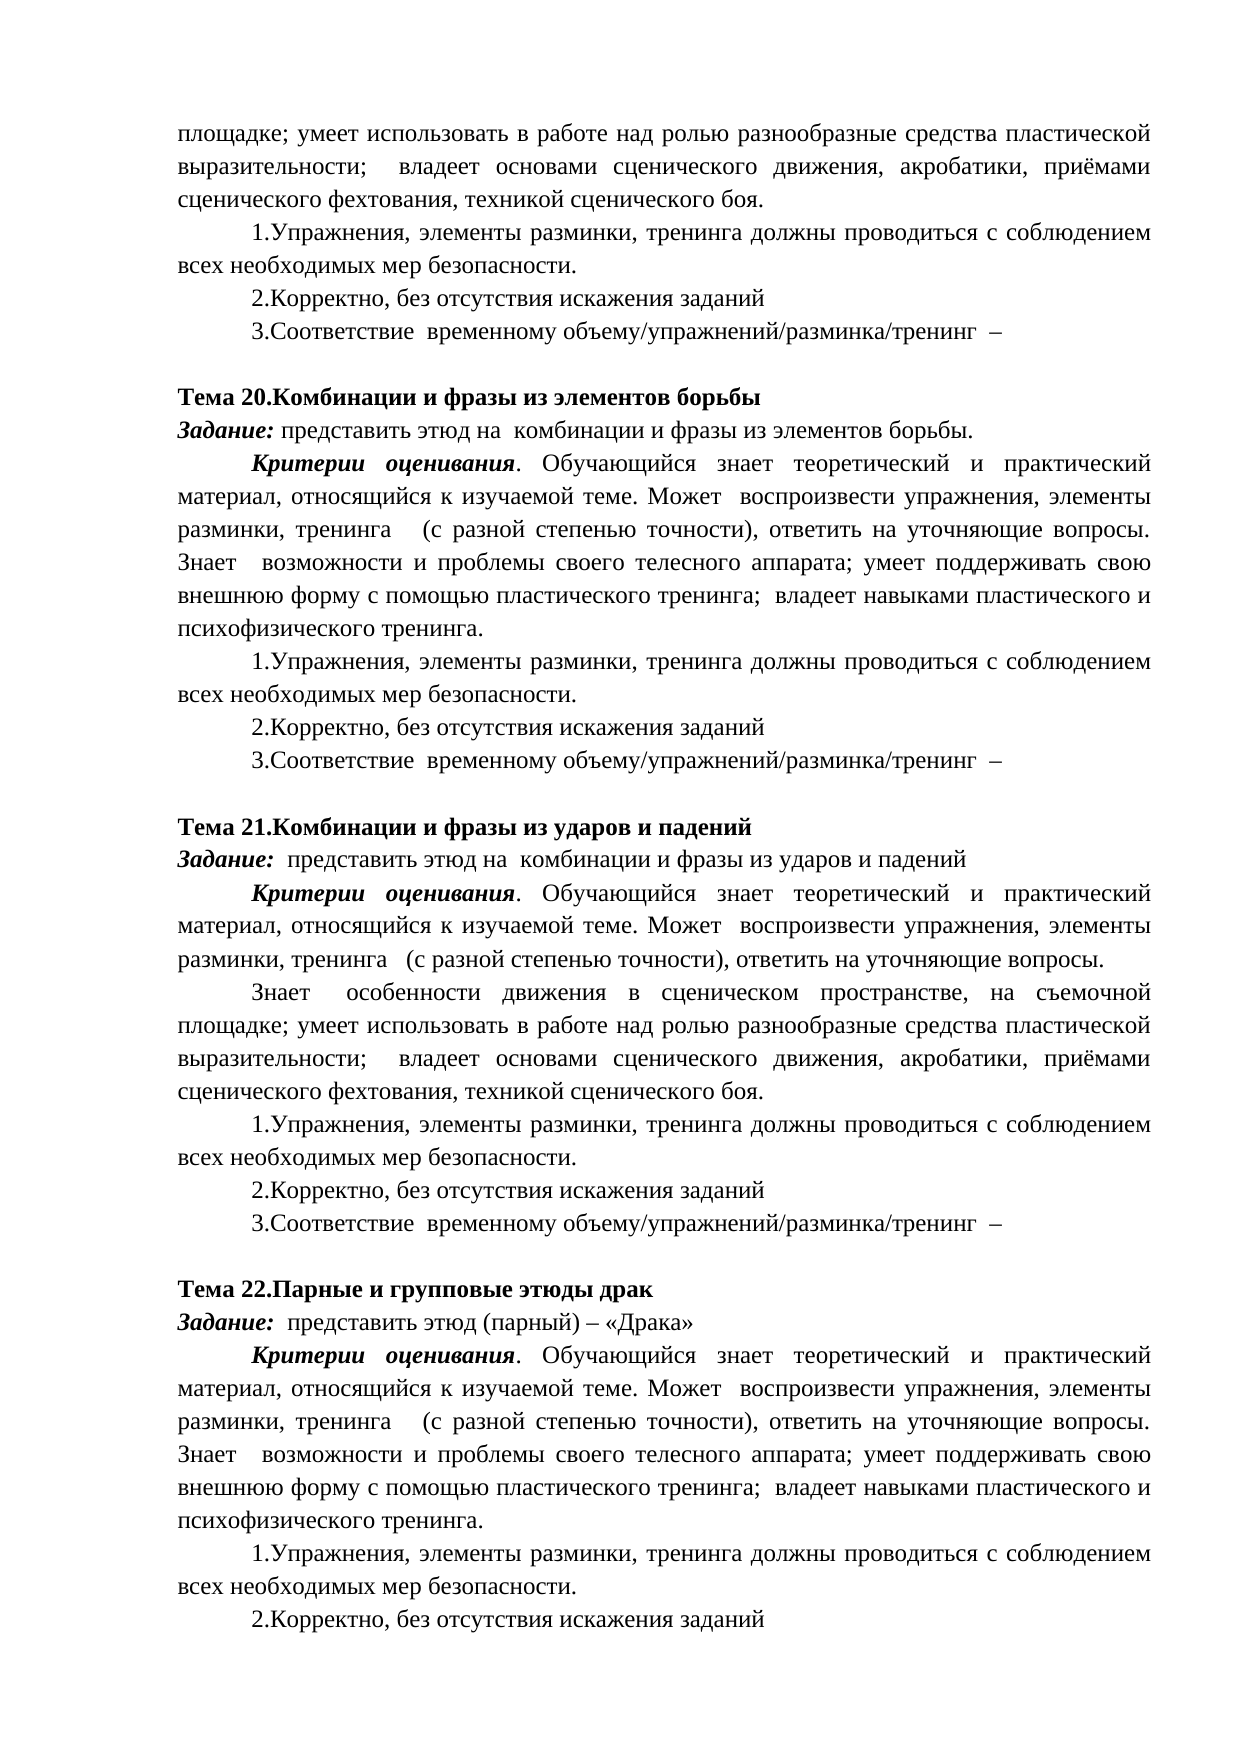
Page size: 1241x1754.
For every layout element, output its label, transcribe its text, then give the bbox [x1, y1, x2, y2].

text Критерии оценивания. Обучающийся знает теоретический и практический материал, относящийся к изучаемой теме. Может воспроизвести упражнения, элементы разминки, тренинга (с разной степенью точности), ответить на уточняющие вопросы. Знает возможности и проблемы своего телесного аппарата; умеет поддерживать свою внешнюю форму с помощью пластического тренинга; владеет навыками пластического и психофизического тренинга. [177, 448, 1152, 642]
text 3.Соответствие временному объему/упражнений/разминка/тренинг – [177, 746, 1152, 774]
text 1.Упражнения, элементы разминки, тренинга должны проводиться с соблюдением всех необходимых мер безопасности. [177, 1538, 1152, 1600]
text 1.Упражнения, элементы разминки, тренинга должны проводиться с соблюдением всех необходимых мер безопасности. [177, 1109, 1152, 1171]
text 3.Соответствие временному объему/упражнений/разминка/тренинг – [177, 1208, 1152, 1237]
text Задание: представить этюд на комбинации и фразы из элементов борьбы. [177, 415, 1152, 444]
text 2.Корректно, без отсутствия искажения заданий [177, 283, 1152, 312]
text Задание: представить этюд (парный) – «Драка» [177, 1307, 1152, 1336]
text Критерии оценивания. Обучающийся знает теоретический и практический материал, относящийся к изучаемой теме. Может воспроизвести упражнения, элементы разминки, тренинга (с разной степенью точности), ответить на уточняющие вопросы. [177, 878, 1152, 972]
text Задание: представить этюд на комбинации и фразы из ударов и падений [177, 844, 1152, 873]
text 1.Упражнения, элементы разминки, тренинга должны проводиться с соблюдением всех необходимых мер безопасности. [177, 646, 1152, 708]
text Тема 20.Комбинации и фразы из элементов борьбы [177, 382, 1152, 411]
text 3.Соответствие временному объему/упражнений/разминка/тренинг – [177, 316, 1152, 345]
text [177, 118, 1152, 213]
text 2.Корректно, без отсутствия искажения заданий [177, 1604, 1152, 1633]
text Тема 22.Парные и групповые этюды драк [177, 1274, 1152, 1303]
text 1.Упражнения, элементы разминки, тренинга должны проводиться с соблюдением всех необходимых мер безопасности. [177, 217, 1152, 279]
text 2.Корректно, без отсутствия искажения заданий [177, 1175, 1152, 1203]
text 2.Корректно, без отсутствия искажения заданий [177, 712, 1152, 741]
text Тема 21.Комбинации и фразы из ударов и падений [177, 812, 1152, 840]
text Критерии оценивания. Обучающийся знает теоретический и практический материал, относящийся к изучаемой теме. Может воспроизвести упражнения, элементы разминки, тренинга (с разной степенью точности), ответить на уточняющие вопросы. Знает возможности и проблемы своего телесного аппарата; умеет поддерживать свою внешнюю форму с помощью пластического тренинга; владеет навыками пластического и психофизического тренинга. [177, 1340, 1152, 1534]
